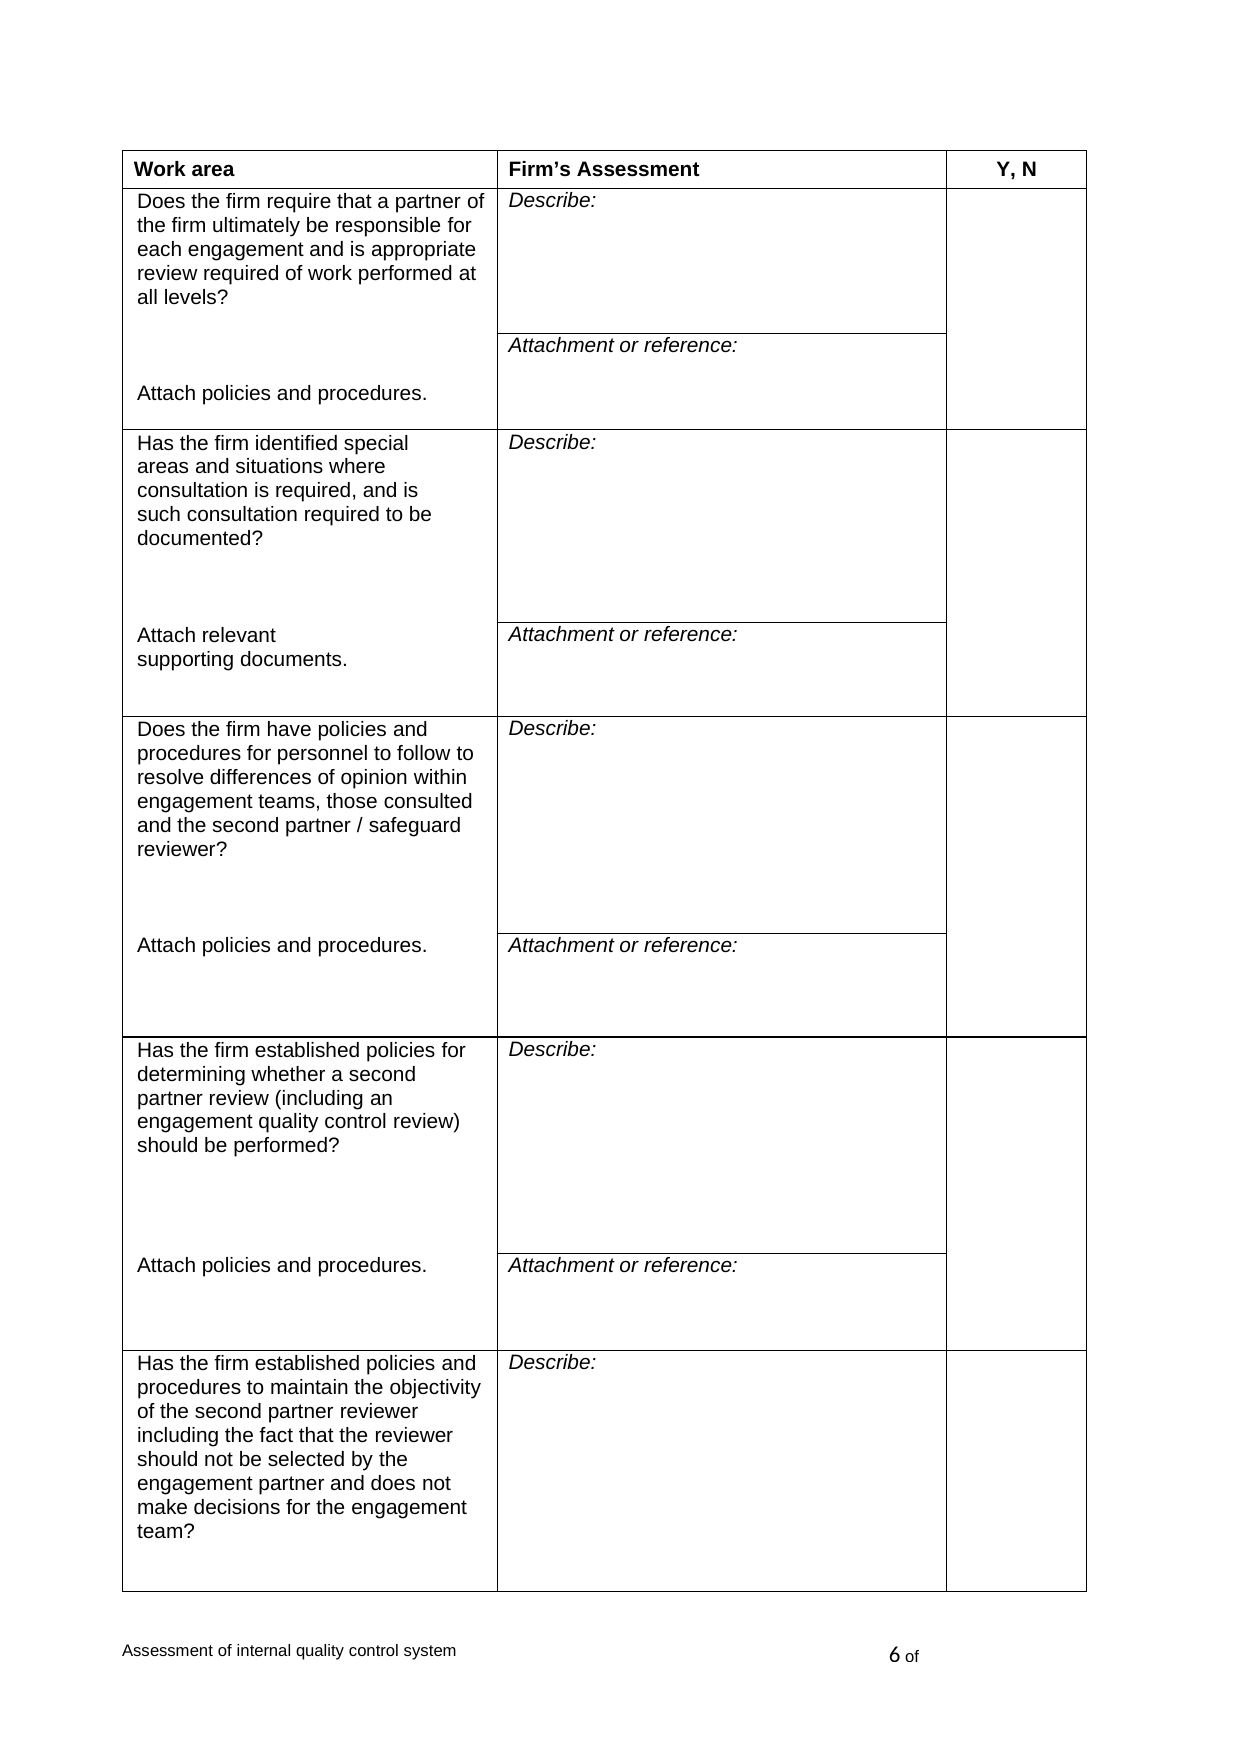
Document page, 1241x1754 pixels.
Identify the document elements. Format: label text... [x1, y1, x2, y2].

table_cell [947, 1038, 1086, 1350]
table_cell Does the firm require that a partner of the firm ultimately be responsible for each engagement and is appropriate review required of work performed at all levels? Attach policies and procedures. [123, 189, 497, 429]
table_cell [947, 717, 1086, 1036]
table_cell Does the firm have policies and procedures for personnel to follow to resolve differences of opinion within engagement teams, those consulted and the second partner / safeguard reviewer? Attach policies and procedures. [123, 717, 497, 1036]
table_cell Describe: [498, 1038, 946, 1253]
table_cell [947, 430, 1086, 716]
table_header Y, N [947, 151, 1086, 188]
table_cell Has the firm established policies for determining whether a second partner review (including an engagement quality control review) should be performed? Attach policies and procedures. [123, 1038, 497, 1350]
table_cell [947, 1351, 1086, 1591]
table_cell Describe: [498, 189, 946, 332]
table_cell Attachment or reference: [498, 1254, 946, 1350]
table_cell Attachment or reference: [498, 934, 946, 1036]
table_cell [947, 189, 1086, 429]
table_header Firm’s Assessment [498, 151, 946, 188]
table_cell Has the firm established policies and procedures to maintain the objectivity of the second partner reviewer including the fact that the reviewer should not be selected by the engagement partner and does not make decisions for the engagement team? [123, 1351, 497, 1591]
table_header Work area [123, 151, 497, 188]
table_cell Describe: [498, 1351, 946, 1591]
table_cell Has the firm identified special areas and situations where consultation is required, and is such consultation required to be documented? Attach relevant supporting documents. [123, 430, 497, 716]
table_cell Describe: [498, 717, 946, 932]
table_cell Describe: [498, 430, 946, 622]
table_cell Attachment or reference: [498, 334, 946, 429]
table_cell Attachment or reference: [498, 623, 946, 716]
